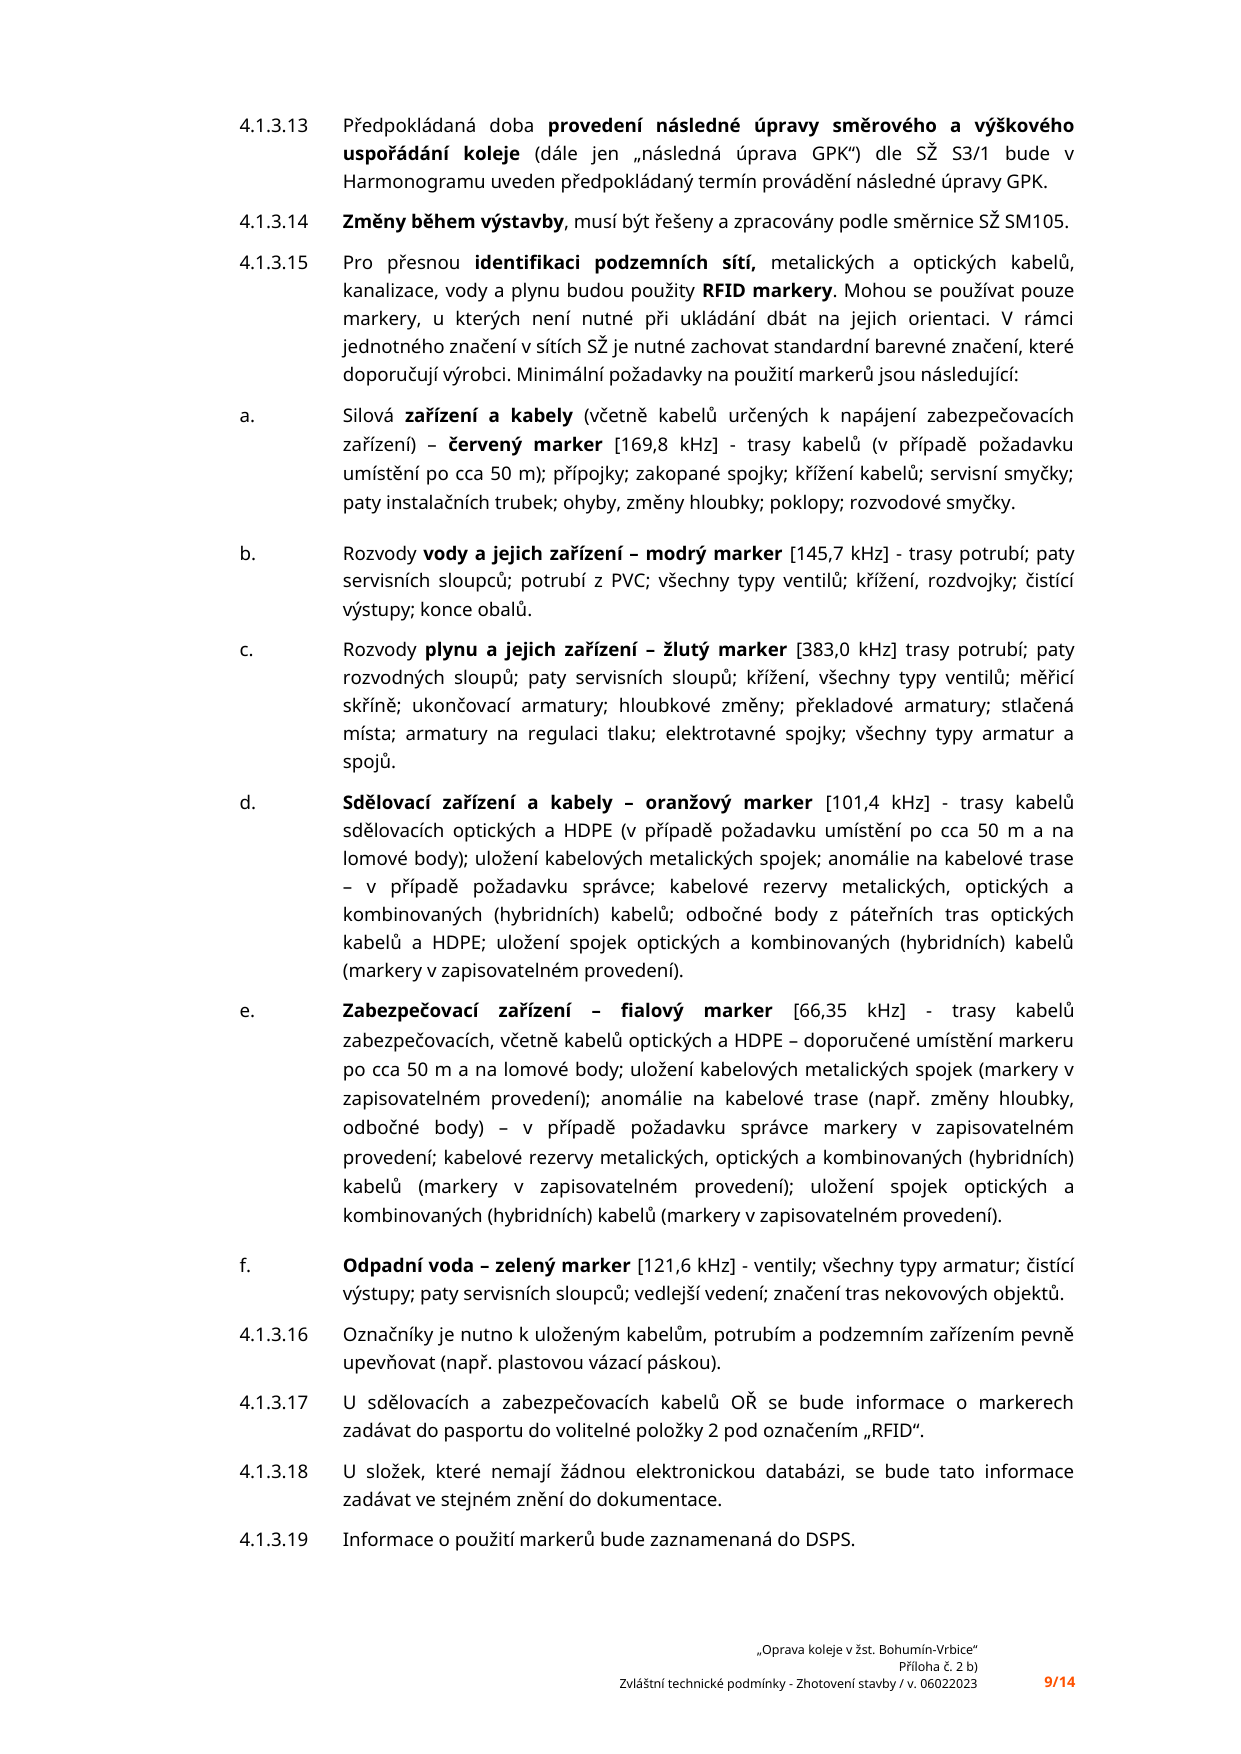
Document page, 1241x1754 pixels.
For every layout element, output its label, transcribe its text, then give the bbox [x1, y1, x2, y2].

text Označníky je nutno k uloženým kabelům, potrubím a podzemním zařízením pevně upevňovat (např. plastovou vázací páskou). [239, 1321, 1075, 1375]
list Sdělovací zařízení a kabely – oranžový marker [101,4 kHz] - trasy kabelů sdělovacích optických a HDPE (v případě požadavku umístění po cca 50 m a na lomové body); uložení kabelových metalických spojek; anomálie na kabelové trase – v případě požadavku správce; kabelové rezervy metalických, optických a kombinovaných (hybridních) kabelů; odbočné body z páteřních tras optických kabelů a HDPE; uložení spojek optických a kombinovaných (hybridních) kabelů (markery v zapisovatelném provedení). [239, 789, 1075, 983]
list Odpadní voda – zelený marker [121,6 kHz] - ventily; všechny typy armatur; čistící výstupy; paty servisních sloupců; vedlejší vedení; značení tras nekovových objektů. [239, 1253, 1075, 1306]
text U složek, které nemají žádnou elektronickou databázi, se bude tato informace zadávat ve stejném znění do dokumentace. [239, 1458, 1075, 1512]
text U sdělovacích a zabezpečovacích kabelů OŘ se bude informace o markerech zadávat do pasportu do volitelné položky 2 pod označením „RFID“. [239, 1390, 1075, 1443]
text Předpokládaná doba provedení následné úpravy směrového a výškového uspořádání koleje (dále jen „následná úprava GPK“) dle SŽ S3/1 bude v Harmonogramu uveden předpokládaný termín provádění následné úpravy GPK. [239, 112, 1075, 194]
list Zabezpečovací zařízení – fialový marker [66,35 kHz] - trasy kabelů zabezpečovacích, včetně kabelů optických a HDPE – doporučené umístění markeru po cca 50 m a na lomové body; uložení kabelových metalických spojek (markery v zapisovatelném provedení); anomálie na kabelové trase (např. změny hloubky, odbočné body) – v případě požadavku správce markery v zapisovatelném provedení; kabelové rezervy metalických, optických a kombinovaných (hybridních) kabelů (markery v zapisovatelném provedení); uložení spojek optických a kombinovaných (hybridních) kabelů (markery v zapisovatelném provedení). [239, 998, 1075, 1228]
text Pro přesnou identifikaci podzemních sítí, metalických a optických kabelů, kanalizace, vody a plynu budou použity RFID markery. Mohou se používat pouze markery, u kterých není nutné při ukládání dbát na jejich orientaci. V rámci jednotného značení v sítích SŽ je nutné zachovat standardní barevné značení, které doporučují výrobci. Minimální požadavky na použití markerů jsou následující: [239, 249, 1075, 387]
text Změny během výstavby, musí být řešeny a zpracovány podle směrnice SŽ SM105. [239, 209, 1075, 234]
list Silová zařízení a kabely (včetně kabelů určených k napájení zabezpečovacích zařízení) – červený marker [169,8 kHz] - trasy kabelů (v případě požadavku umístění po cca 50 m); přípojky; zakopané spojky; křížení kabelů; servisní smyčky; paty instalačních trubek; ohyby, změny hloubky; poklopy; rozvodové smyčky. [239, 402, 1075, 515]
list Rozvody plynu a jejich zařízení – žlutý marker [383,0 kHz] trasy potrubí; paty rozvodných sloupů; paty servisních sloupů; křížení, všechny typy ventilů; měřicí skříně; ukončovací armatury; hloubkové změny; překladové armatury; stlačená místa; armatury na regulaci tlaku; elektrotavné spojky; všechny typy armatur a spojů. [239, 636, 1075, 774]
text Informace o použití markerů bude zaznamenaná do DSPS. [239, 1527, 1075, 1552]
list Rozvody vody a jejich zařízení – modrý marker [145,7 kHz] - trasy potrubí; paty servisních sloupců; potrubí z PVC; všechny typy ventilů; křížení, rozdvojky; čistící výstupy; konce obalů. [239, 540, 1075, 621]
